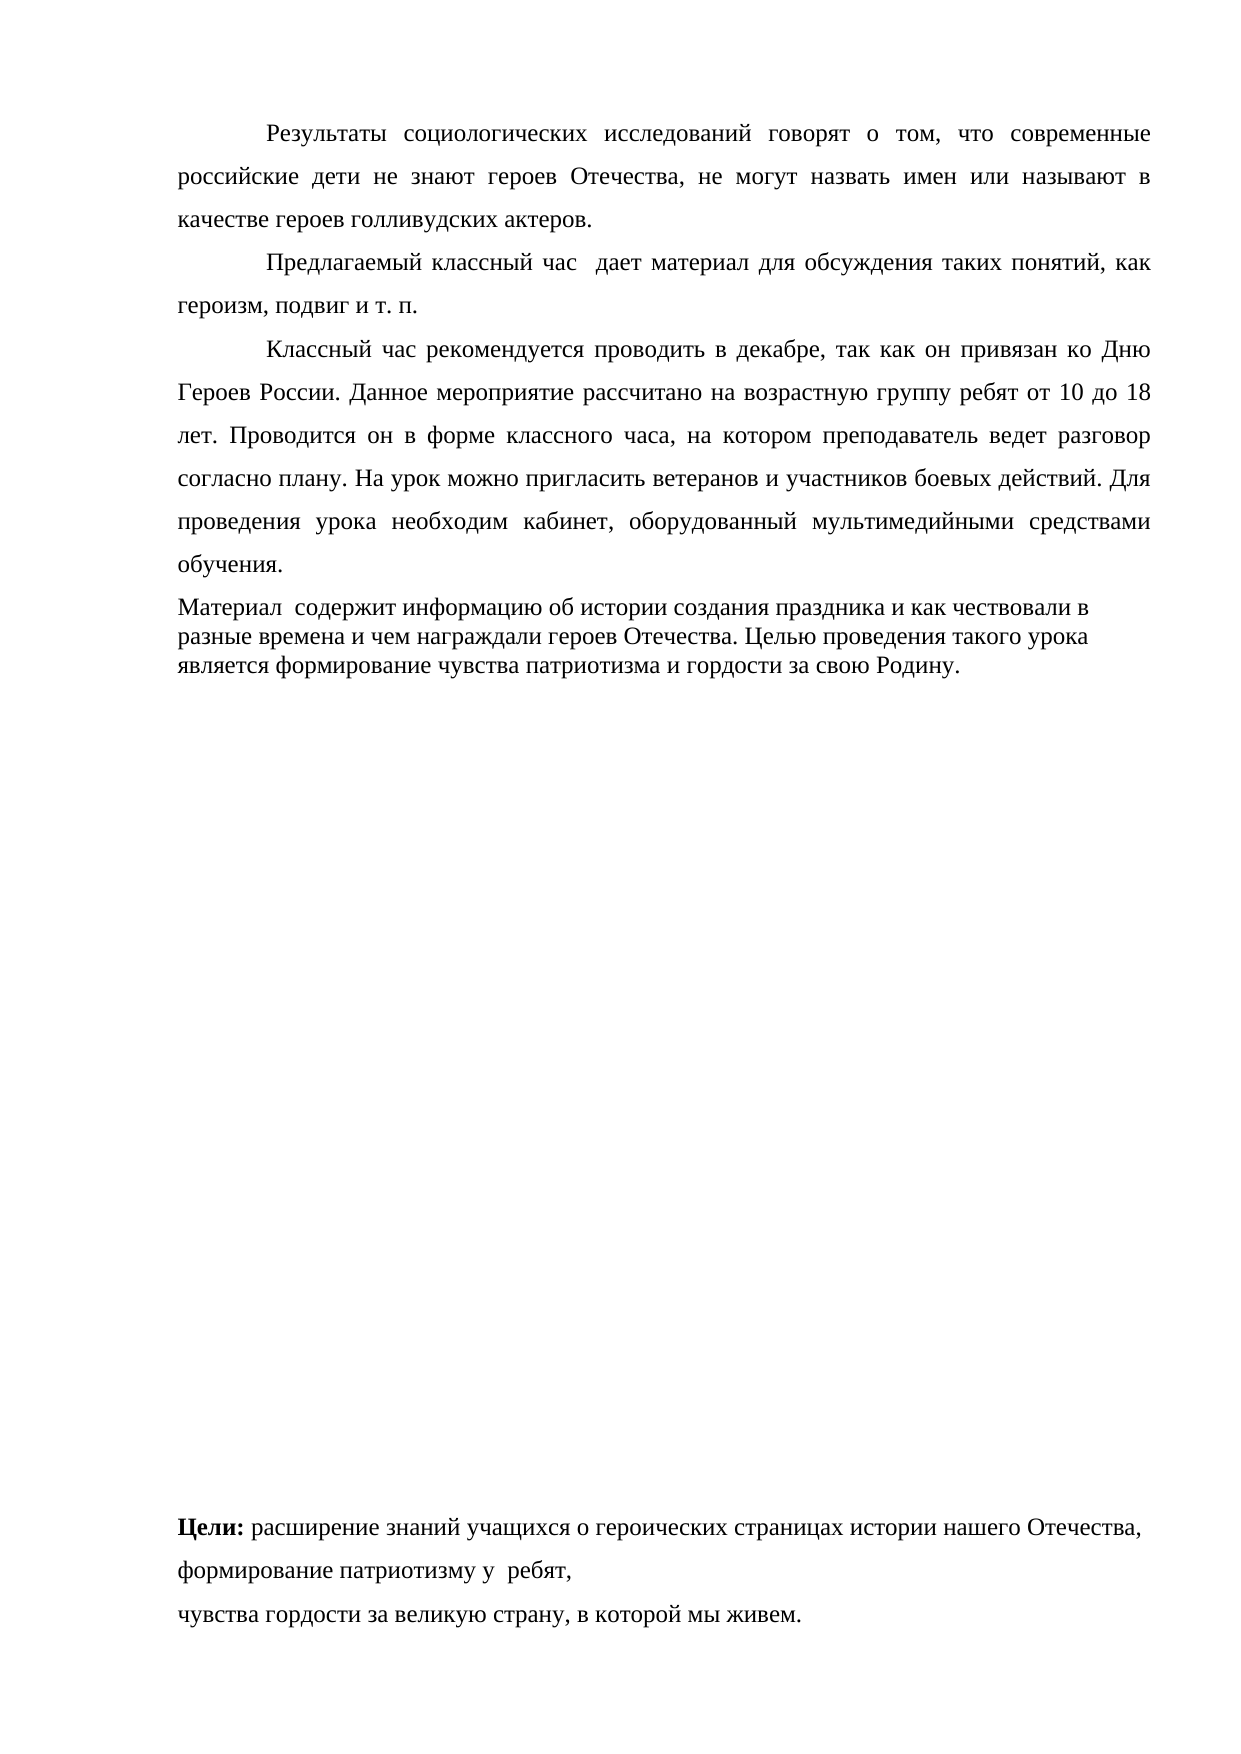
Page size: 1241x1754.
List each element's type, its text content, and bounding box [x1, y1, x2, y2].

text Материал содержит информацию об истории создания праздника и как чествовали в разные времена и чем награждали героев Отечества. Целью проведения такого урока является формирование чувства патриотизма и гордости за свою Родину. [177, 592, 1152, 679]
text Результаты социологических исследований говорят о том, что современные российские дети не знают героев Отечества, не могут назвать имен или называют в качестве героев голливудских актеров. [177, 118, 1152, 233]
text Классный час рекомендуется проводить в декабре, так как он привязан ко Дню Героев России. Данное мероприятие рассчитано на возрастную группу ребят от 10 до 18 лет. Проводится он в форме классного часа, на котором преподаватель ведет разговор согласно плану. На урок можно пригласить ветеранов и участников боевых действий. Для проведения урока необходим кабинет, оборудованный мультимедийными средствами обучения. [177, 334, 1152, 578]
text Предлагаемый классный час дает материал для обсуждения таких понятий, как героизм, подвиг и т. п. [177, 247, 1152, 319]
text Цели: расширение знаний учащихся о героических страницах истории нашего Отечества, формирование патриотизму у ребят, [177, 1512, 1152, 1584]
text чувства гордости за великую страну, в которой мы живем. [177, 1599, 1152, 1627]
